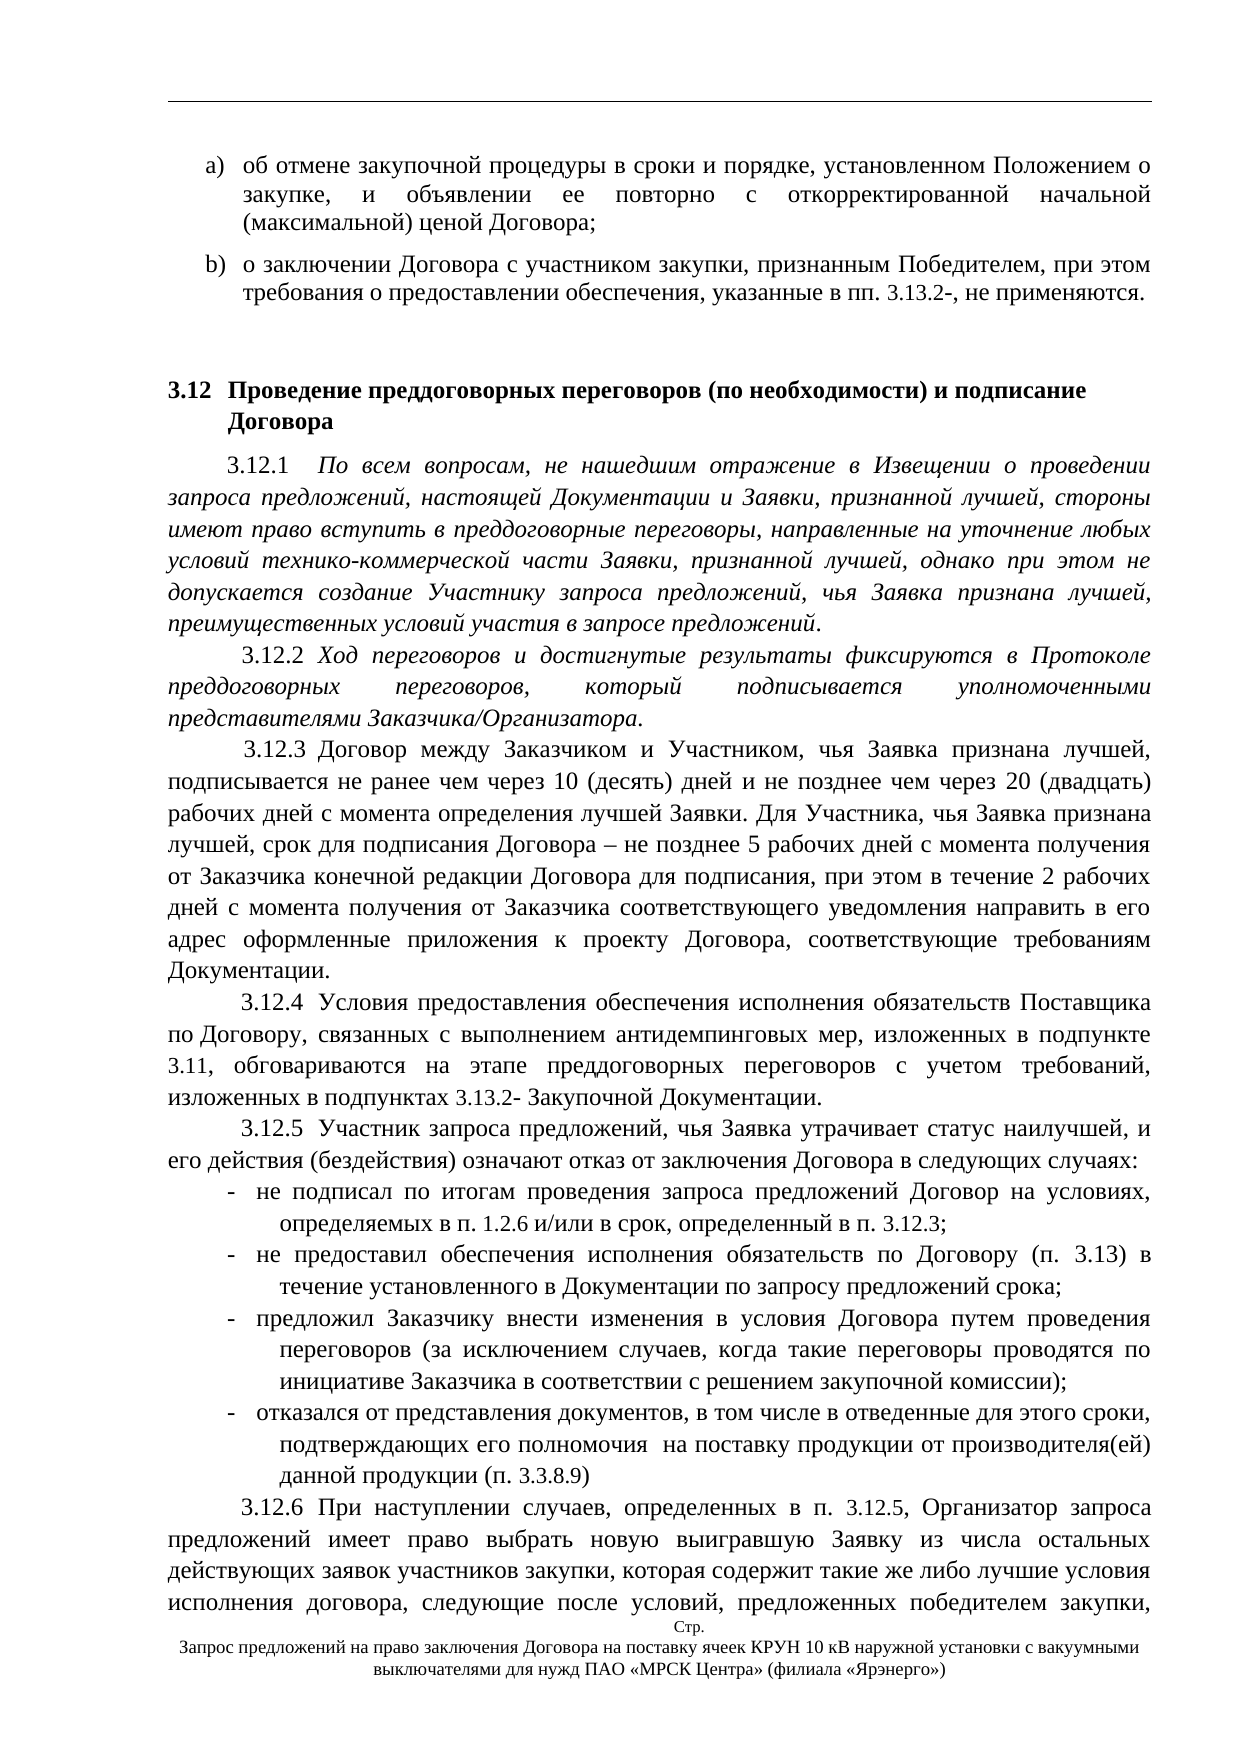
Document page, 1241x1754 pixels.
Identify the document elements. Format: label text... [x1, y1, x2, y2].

subtitle Проведение преддоговорных переговоров (по необходимости) и подписание Договора [168, 375, 1152, 435]
list Участник запроса предложений, чья Заявка утрачивает статус наилучшей, и его действия (бездействия) означают отказ от заключения Договора в следующих случаях: [168, 1113, 1152, 1174]
list отказался от представления документов, в том числе в отведенные для этого сроки, подтверждающих его полномочия на поставку продукции от производителя(ей) данной продукции (п. 3.3.8.9) [227, 1397, 1152, 1489]
list Ход переговоров и достигнутые результаты фиксируются в Протоколе преддоговорных переговоров, который подписывается уполномоченными представителями Заказчика/Организатора. [168, 640, 1152, 732]
list Договор между Заказчиком и Участником, чья Заявка признана лучшей, подписывается не ранее чем через 10 (десять) дней и не позднее чем через 20 (двадцать) рабочих дней с момента определения лучшей Заявки. Для Участника, чья Заявка признана лучшей, срок для подписания Договора – не позднее 5 рабочих дней с момента получения от Заказчика конечной редакции Договора для подписания, при этом в течение 2 рабочих дней с момента получения от Заказчика соответствующего уведомления направить в его адрес оформленные приложения к проекту Договора, соответствующие требованиям Документации. [168, 734, 1152, 984]
list об отмене закупочной процедуры в сроки и порядке, установленном Положением о закупке, и объявлении ее повторно с откорректированной начальной (максимальной) ценой Договора; [205, 150, 1152, 236]
list По всем вопросам, не нашедшим отражение в Извещении о проведении запроса предложений, настоящей Документации и Заявки, признанной лучшей, стороны имеют право вступить в преддоговорные переговоры, направленные на уточнение любых условий технико-коммерческой части Заявки, признанной лучшей, однако при этом не допускается создание Участнику запроса предложений, чья Заявка признана лучшей, преимущественных условий участия в запросе предложений. [168, 451, 1152, 637]
list предложил Заказчику внести изменения в условия Договора путем проведения переговоров (за исключением случаев, когда такие переговоры проводятся по инициативе Заказчика в соответствии с решением закупочной комиссии); [227, 1303, 1152, 1394]
list Условия предоставления обеспечения исполнения обязательств Поставщика по Договору, связанных с выполнением антидемпинговых мер, изложенных в подпункте 3.11, обговариваются на этапе преддоговорных переговоров с учетом требований, изложенных в подпунктах 3.13.2-3.13.4 Закупочной Документации. [168, 987, 1152, 1111]
list не предоставил обеспечения исполнения обязательств по Договору (п. 3.13) в течение установленного в Документации по запросу предложений срока; [227, 1239, 1152, 1300]
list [168, 1492, 1152, 1616]
list не подписал по итогам проведения запроса предложений Договор на условиях, определяемых в п. 1.2.6 и/или в срок, определенный в п. 3.12.3; [227, 1176, 1152, 1237]
list о заключении Договора с участником закупки, признанным Победителем, при этом требования о предоставлении обеспечения, указанные в пп. 3.13.2-3.13.4, не применяются. [205, 249, 1152, 306]
